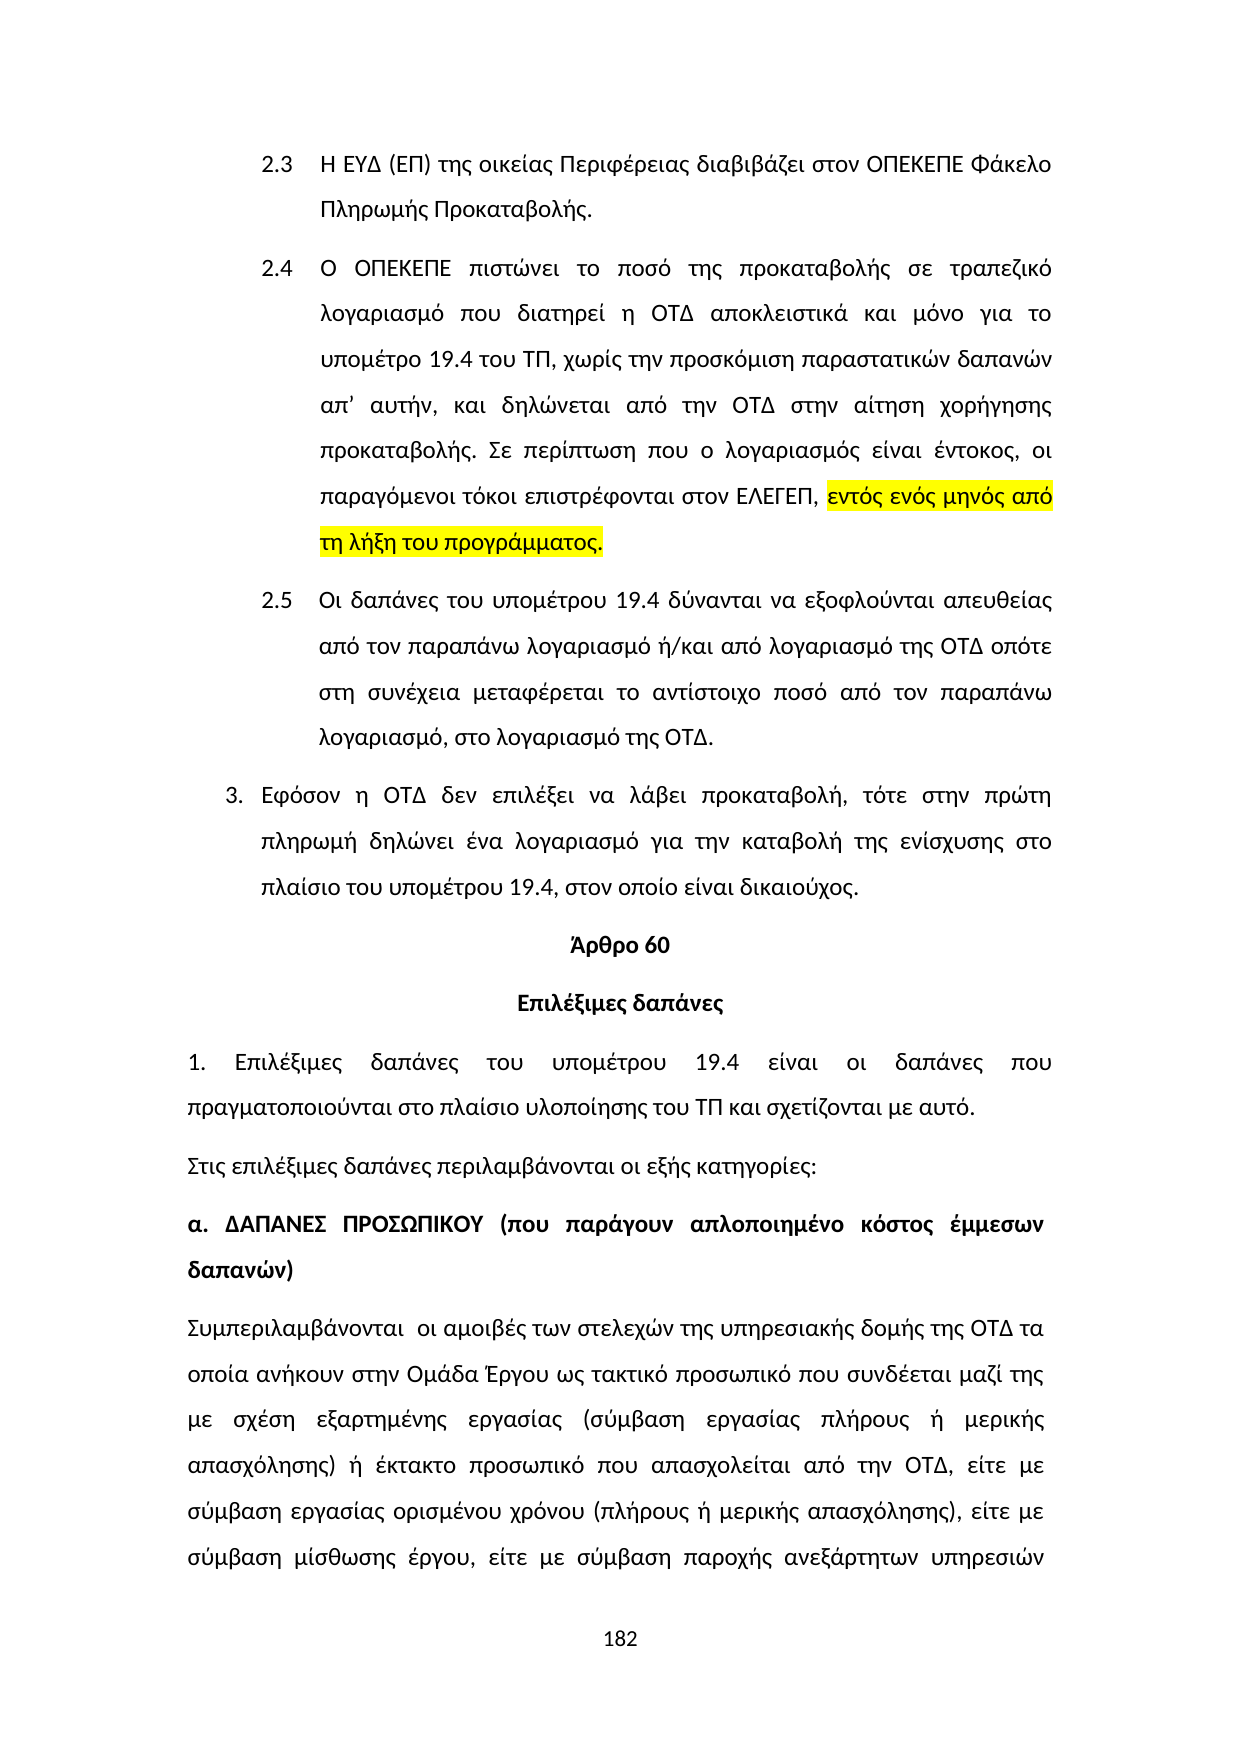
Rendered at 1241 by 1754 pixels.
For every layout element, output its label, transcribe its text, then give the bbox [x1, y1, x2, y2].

list Εφόσον η ΟΤΔ δεν επιλέξει να λάβει προκαταβολή, τότε στην πρώτη πληρωμή δηλώνει ένα λογαριασμό για την καταβολή της ενίσχυσης στο πλαίσιο του υπομέτρου 19.4, στον οποίο είναι δικαιούχος. [225, 780, 1053, 902]
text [187, 1312, 1045, 1571]
list Οι δαπάνες του υπομέτρου 19.4 δύνανται να εξοφλούνται απευθείας από τον παραπάνω λογαριασμό ή/και από λογαριασμό της ΟΤΔ οπότε στη συνέχεια μεταφέρεται το αντίστοιχο ποσό από τον παραπάνω λογαριασμό, στο λογαριασμό της ΟΤΔ. [261, 584, 1053, 752]
text 1. Επιλέξιμες δαπάνες του υπομέτρου 19.4 είναι οι δαπάνες που πραγματοποιούνται στο πλαίσιο υλοποίησης του ΤΠ και σχετίζονται με αυτό. [187, 1046, 1053, 1122]
list Ο ΟΠΕΚΕΠΕ πιστώνει το ποσό της προκαταβολής σε τραπεζικό λογαριασμό που διατηρεί η ΟΤΔ αποκλειστικά και μόνο για το υπομέτρο 19.4 του ΤΠ, χωρίς την προσκόμιση παραστατικών δαπανών απ’ αυτήν, και δηλώνεται από την ΟΤΔ στην αίτηση χορήγησης προκαταβολής. Σε περίπτωση που ο λογαριασμός είναι έντοκος, οι παραγόμενοι τόκοι επιστρέφονται στον ΕΛΕΓΕΠ, εντός ενός μηνός από τη λήξη του προγράμματος. [261, 252, 1053, 557]
text Άρθρο 60 [187, 929, 1053, 960]
text Στις επιλέξιμες δαπάνες περιλαμβάνονται οι εξής κατηγορίες: [187, 1150, 1053, 1180]
text α. ΔΑΠΑΝΕΣ ΠΡΟΣΩΠΙΚΟΥ (που παράγουν απλοποιημένο κόστος έμμεσων δαπανών) [187, 1208, 1045, 1284]
text Επιλέξιμες δαπάνες [187, 988, 1053, 1018]
list Η ΕΥΔ (ΕΠ) της οικείας Περιφέρειας διαβιβάζει στον ΟΠΕΚΕΠΕ Φάκελο Πληρωμής Προκαταβολής. [261, 148, 1053, 224]
